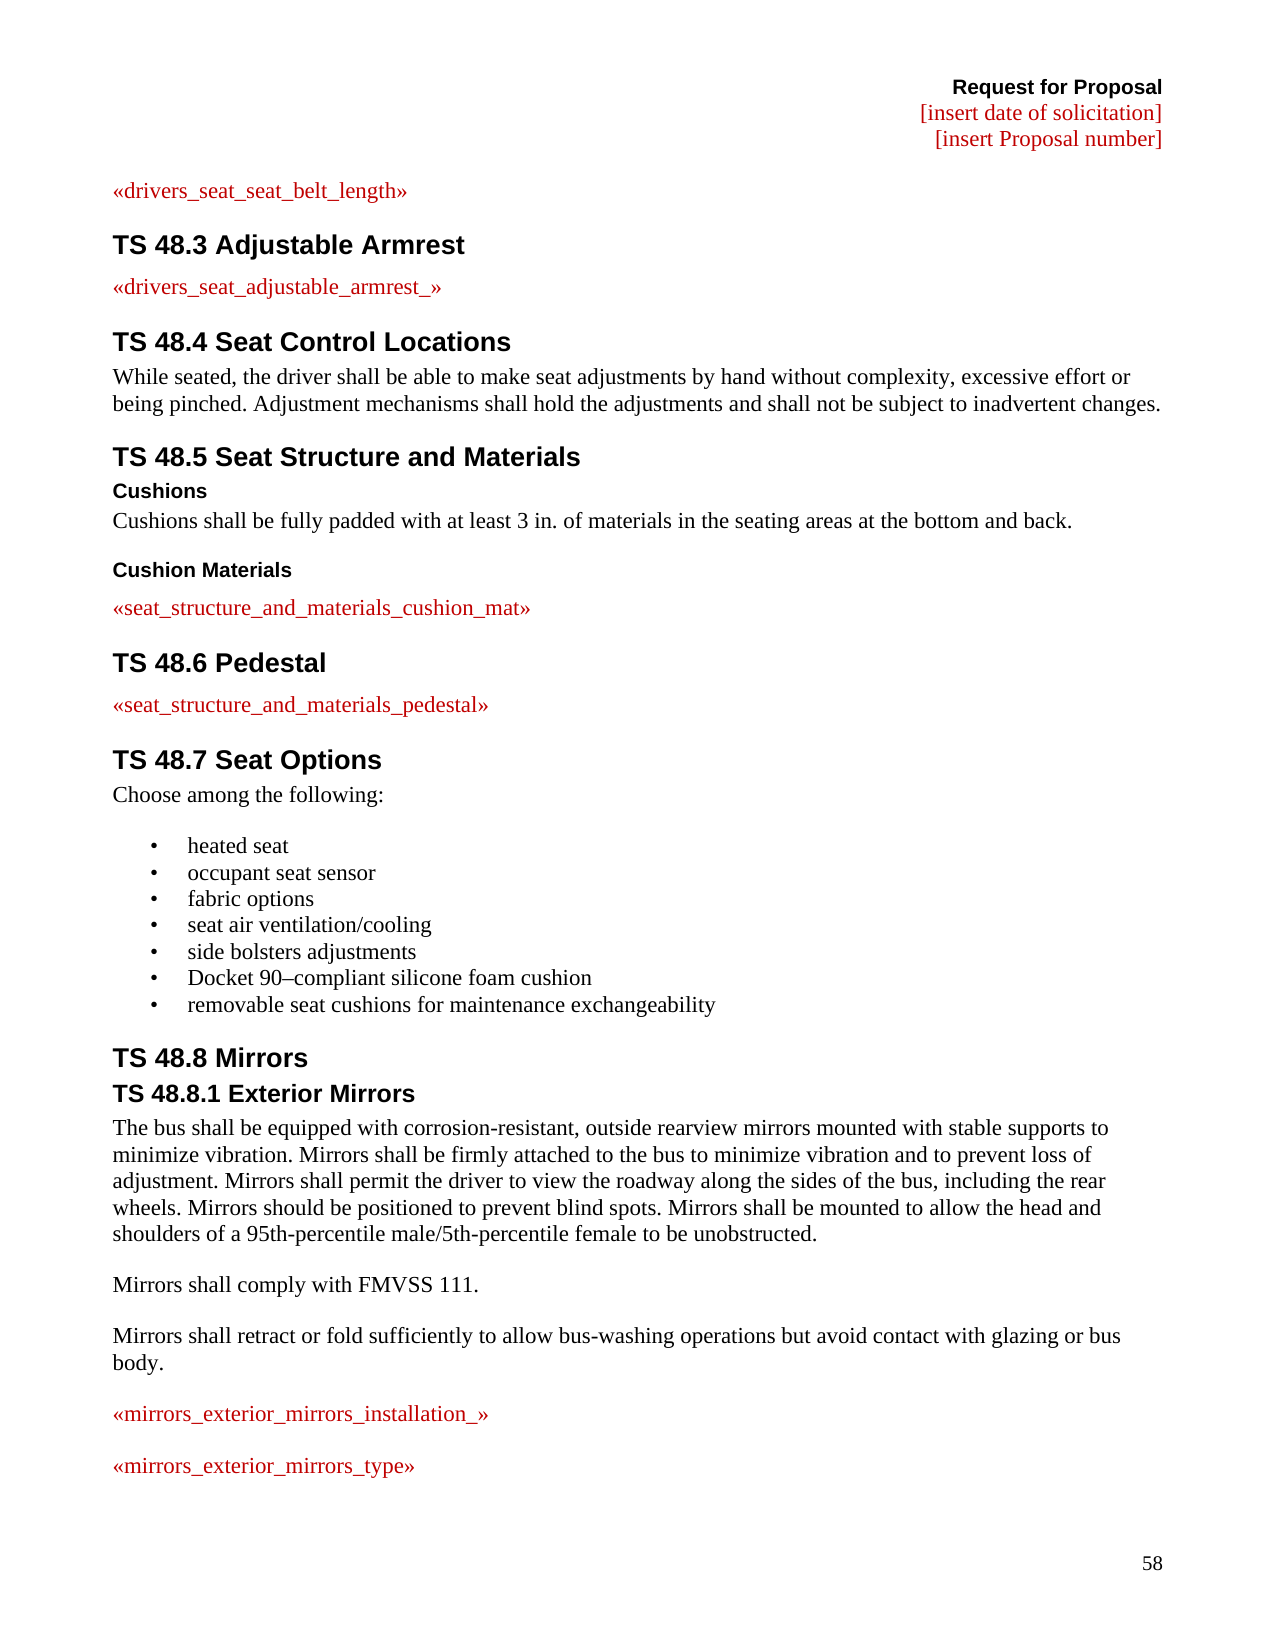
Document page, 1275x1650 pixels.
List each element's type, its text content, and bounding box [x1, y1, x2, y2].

text The bus shall be equipped with corrosion-resistant, outside rearview mirrors mounted with stable supports to minimize vibration. Mirrors shall be firmly attached to the bus to minimize vibration and to prevent loss of adjustment. Mirrors shall permit the driver to view the roadway along the sides of the bus, including the rear wheels. Mirrors should be positioned to prevent blind spots. Mirrors shall be mounted to allow the head and shoulders of a 95th-percentile male/5th-percentile female to be unobstructed. [112, 1114, 1162, 1246]
text «drivers_seat_seat_belt_length» [112, 177, 1149, 203]
text Cushions [112, 478, 1162, 502]
list seat air ventilation/cooling [150, 912, 1162, 938]
list fabric options [150, 885, 1162, 912]
text «mirrors_exterior_mirrors_type» [112, 1452, 1162, 1478]
text Choose among the following: [112, 781, 1162, 807]
text «mirrors_exterior_mirrors_installation_» [112, 1400, 1162, 1427]
text Cushions shall be fully padded with at least 3 in. of materials in the seating areas at the bottom and back. [112, 507, 1162, 533]
text «seat_structure_and_materials_cushion_mat» [112, 594, 1149, 621]
subtitle Adjustable Armrest [112, 229, 1162, 261]
list removable seat cushions for maintenance exchangeability [150, 991, 1162, 1017]
text «drivers_seat_adjustable_armrest_» [112, 273, 1149, 299]
text While seated, the driver shall be able to make seat adjustments by hand without complexity, excessive effort or being pinched. Adjustment mechanisms shall hold the adjustments and shall not be subject to inadvertent changes. [112, 363, 1162, 416]
subtitle Mirrors [112, 1042, 1162, 1073]
subtitle Pedestal [112, 647, 1162, 678]
subtitle Exterior Mirrors [112, 1079, 1162, 1108]
list occupant seat sensor [150, 859, 1162, 885]
subtitle Seat Structure and Materials [112, 441, 1162, 472]
text Mirrors shall comply with FMVSS 111. [112, 1271, 1162, 1298]
list Docket 90–compliant silicone foam cushion [150, 964, 1162, 991]
list heated seat [150, 832, 1162, 859]
subtitle Seat Control Locations [112, 326, 1162, 357]
list side bolsters adjustments [150, 938, 1162, 964]
subtitle Seat Options [112, 744, 1162, 775]
text Mirrors shall retract or fold sufficiently to allow bus-washing operations but avoid contact with glazing or bus body. [112, 1323, 1162, 1375]
text «seat_structure_and_materials_pedestal» [112, 691, 1149, 717]
text Cushion Materials [112, 558, 1162, 582]
